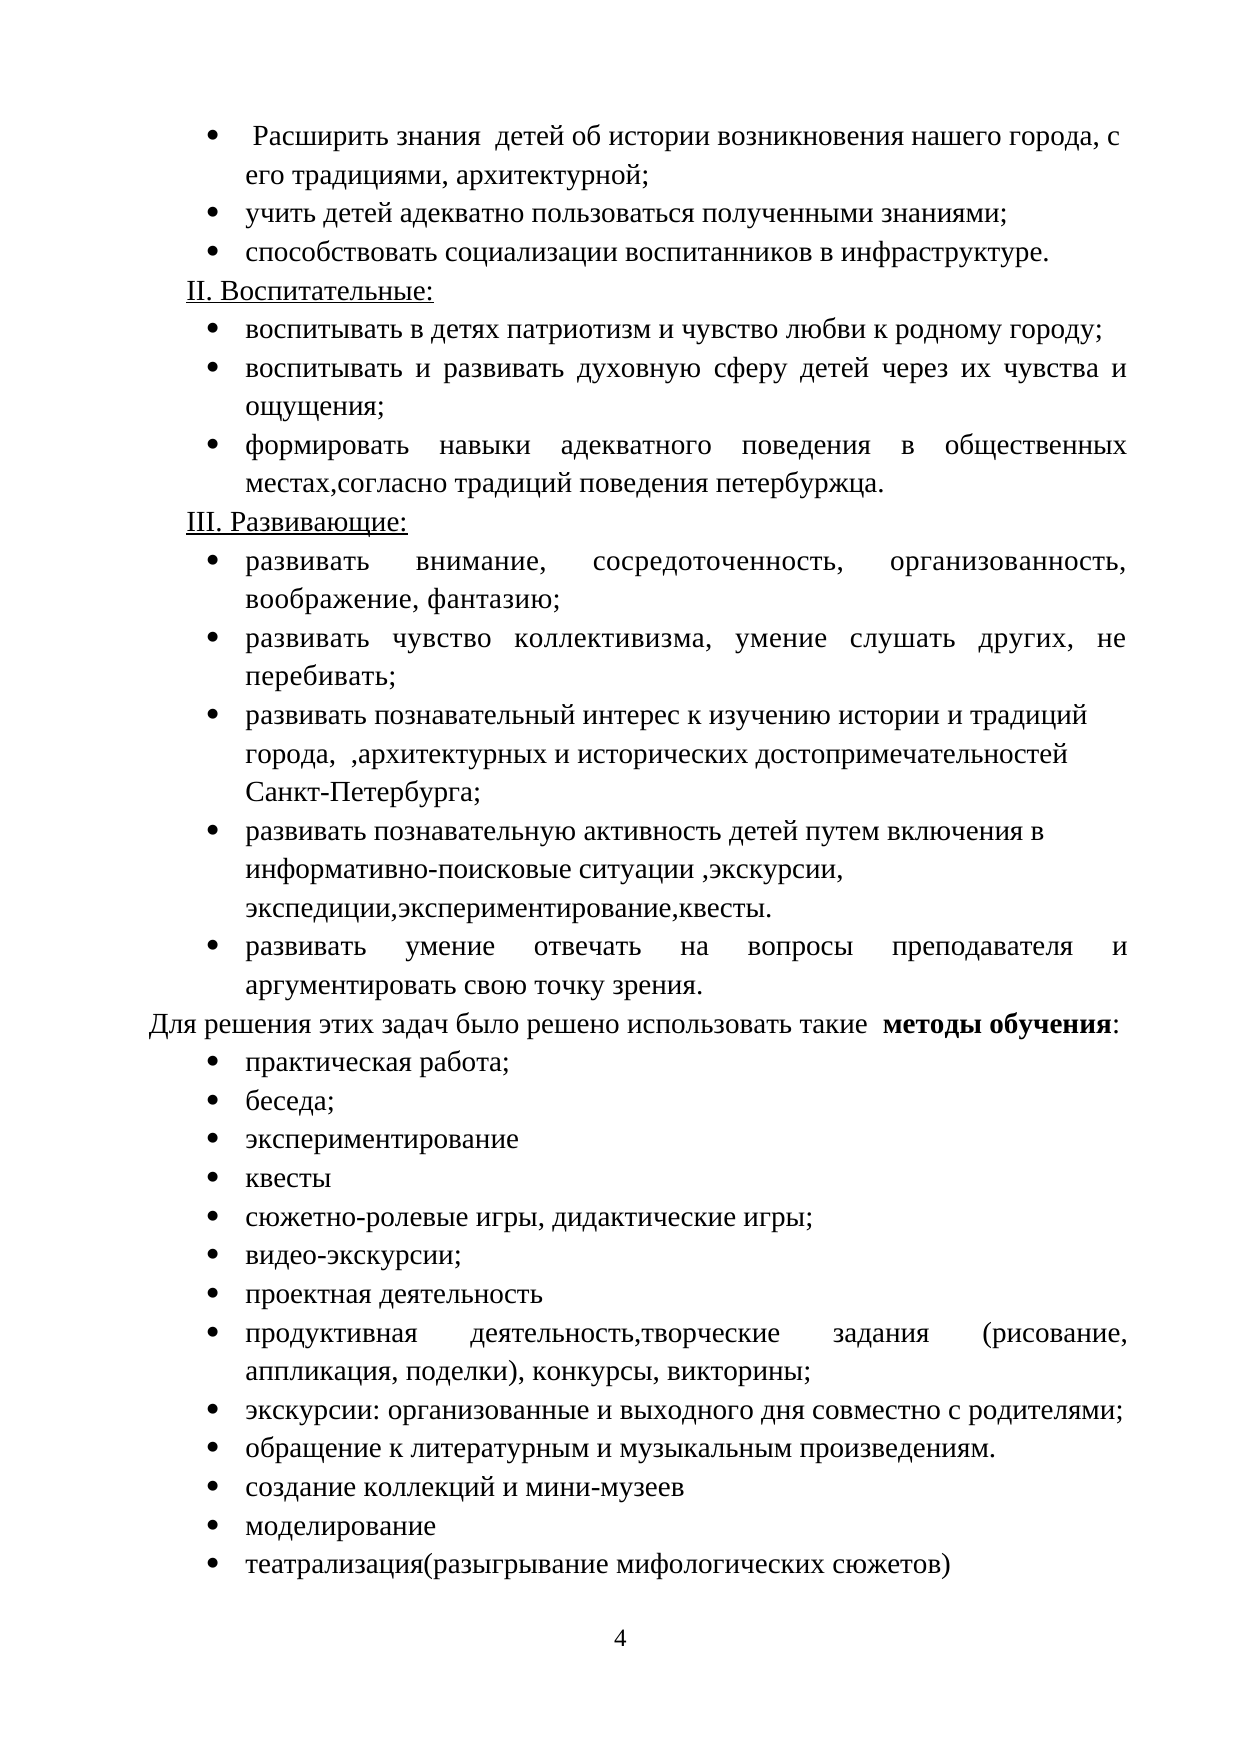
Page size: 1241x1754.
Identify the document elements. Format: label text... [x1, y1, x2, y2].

list воспитывать и развивать духовную сферу детей через их чувства и ощущения; [208, 350, 1128, 422]
list воспитывать в детях патриотизм и чувство любви к родному городу; [208, 311, 1128, 345]
text Для решения этих задач было решено использовать такие методы обучения: [112, 1006, 1128, 1039]
list моделирование [208, 1508, 1128, 1542]
list экскурсии: организованные и выходного дня совместно с родителями; [208, 1392, 1128, 1426]
list развивать познавательную активность детей путем включения в информативно-поисковые ситуации ,экскурсии, экспедиции,экспериментирование,квесты. [208, 813, 1128, 923]
text III. Развивающие: [112, 504, 1128, 538]
list учить детей адекватно пользоваться полученными знаниями; [208, 195, 1128, 229]
list Расширить знания детей об истории возникновения нашего города, с его традициями, архитектурной; [208, 118, 1128, 190]
list формировать навыки адекватного поведения в общественных местах,согласно традиций поведения петербуржца. [208, 427, 1128, 499]
list способствовать социализации воспитанников в инфраструктуре. [208, 234, 1128, 268]
text II. Воспитательные: [112, 273, 1128, 306]
list видео-экскурсии; [208, 1237, 1128, 1271]
list обращение к литературным и музыкальным произведениям. [208, 1431, 1128, 1464]
list развивать внимание, сосредоточенность, организованность, воображение, фантазию; [208, 543, 1128, 615]
list создание коллекций и мини-музеев [208, 1469, 1128, 1503]
list экспериментирование [208, 1122, 1128, 1155]
list беседа; [208, 1083, 1128, 1117]
list развивать познавательный интерес к изучению истории и традиций города, ,архитектурных и исторических достопримечательностей Санкт-Петербурга; [208, 697, 1128, 808]
list практическая работа; [208, 1044, 1128, 1078]
list развивать чувство коллективизма, умение слушать других, не перебивать; [208, 620, 1128, 692]
list квесты [208, 1160, 1128, 1194]
list театрализация(разыгрывание мифологических сюжетов) [208, 1547, 1128, 1580]
list развивать умение отвечать на вопросы преподавателя и аргументировать свою точку зрения. [208, 928, 1128, 1001]
list сюжетно-ролевые игры, дидактические игры; [208, 1199, 1128, 1232]
list продуктивная деятельность,творческие задания (рисование, аппликация, поделки), конкурсы, викторины; [208, 1315, 1128, 1387]
list проектная деятельность [208, 1276, 1128, 1310]
